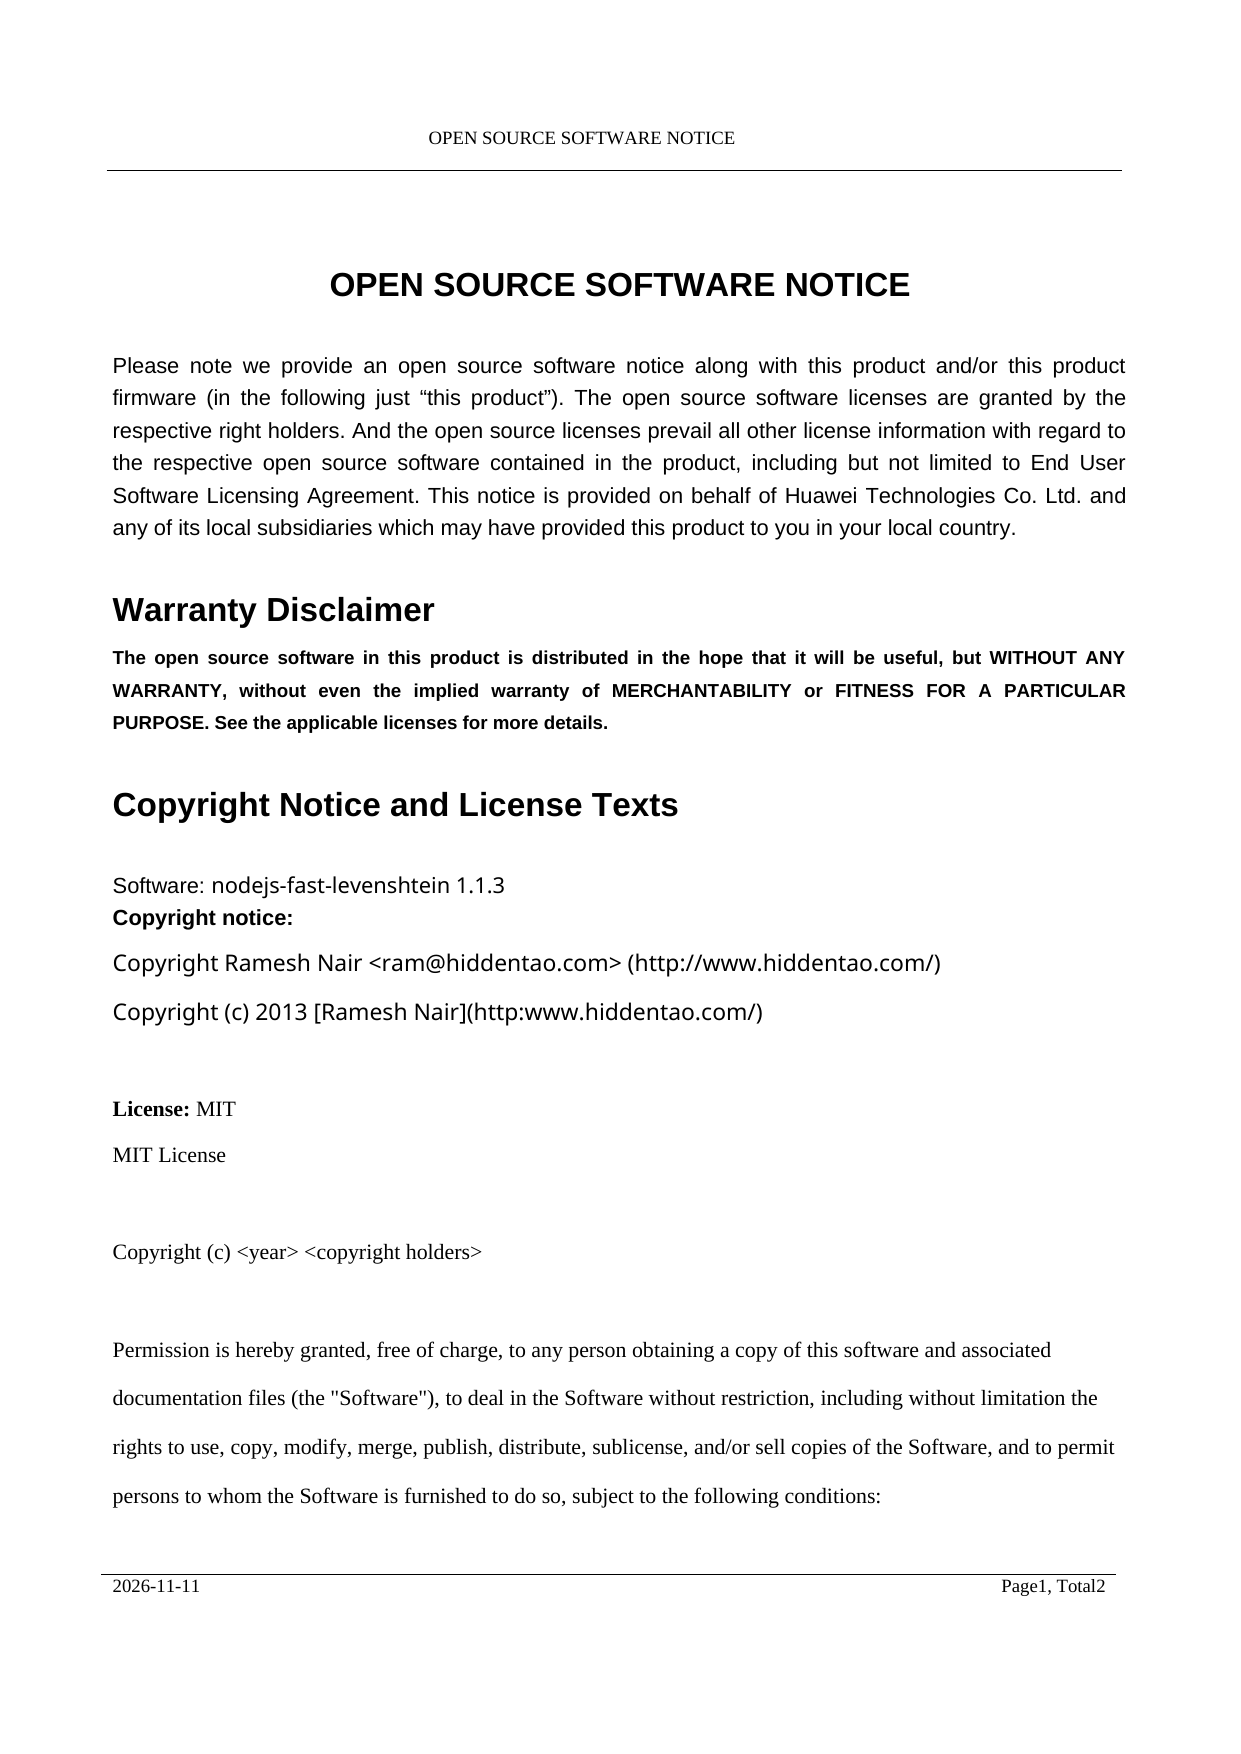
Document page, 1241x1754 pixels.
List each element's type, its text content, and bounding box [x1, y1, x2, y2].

text The open source software in this product is distributed in the hope that it will be useful, but WITHOUT ANY WARRANTY, without even the implied warranty of MERCHANTABILITY or FITNESS FOR A PARTICULAR PURPOSE. See the applicable licenses for more details. [112, 641, 1128, 739]
text OPEN SOURCE SOFTWARE NOTICE [112, 251, 1128, 316]
text Warranty Disclaimer [112, 576, 1128, 641]
text Please note we provide an open source software notice along with this product and/or this product firmware (in the following just “this product”). The open source software licenses are granted by the respective right holders. And the open source licenses prevail all other license information with regard to the respective open source software contained in the product, including but not limited to End User Software Licensing Agreement. This notice is provided on behalf of Huawei Technologies Co. Ltd. and any of its local subsidiaries which may have provided this product to you in your local country. [112, 349, 1128, 544]
text Software: nodejs-fast-levenshtein 1.1.3 [112, 869, 1128, 901]
text Copyright Notice and License Texts [112, 771, 1128, 836]
text Copyright Ramesh Nair <ram@hiddentao.com> (http://www.hiddentao.com/) Copyright (c) 2013 [Ramesh Nair](http:www.hiddentao.com/) [112, 947, 1128, 1077]
text Copyright notice: [112, 901, 1128, 934]
text License: MIT [112, 1093, 1128, 1125]
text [112, 1138, 1128, 1512]
